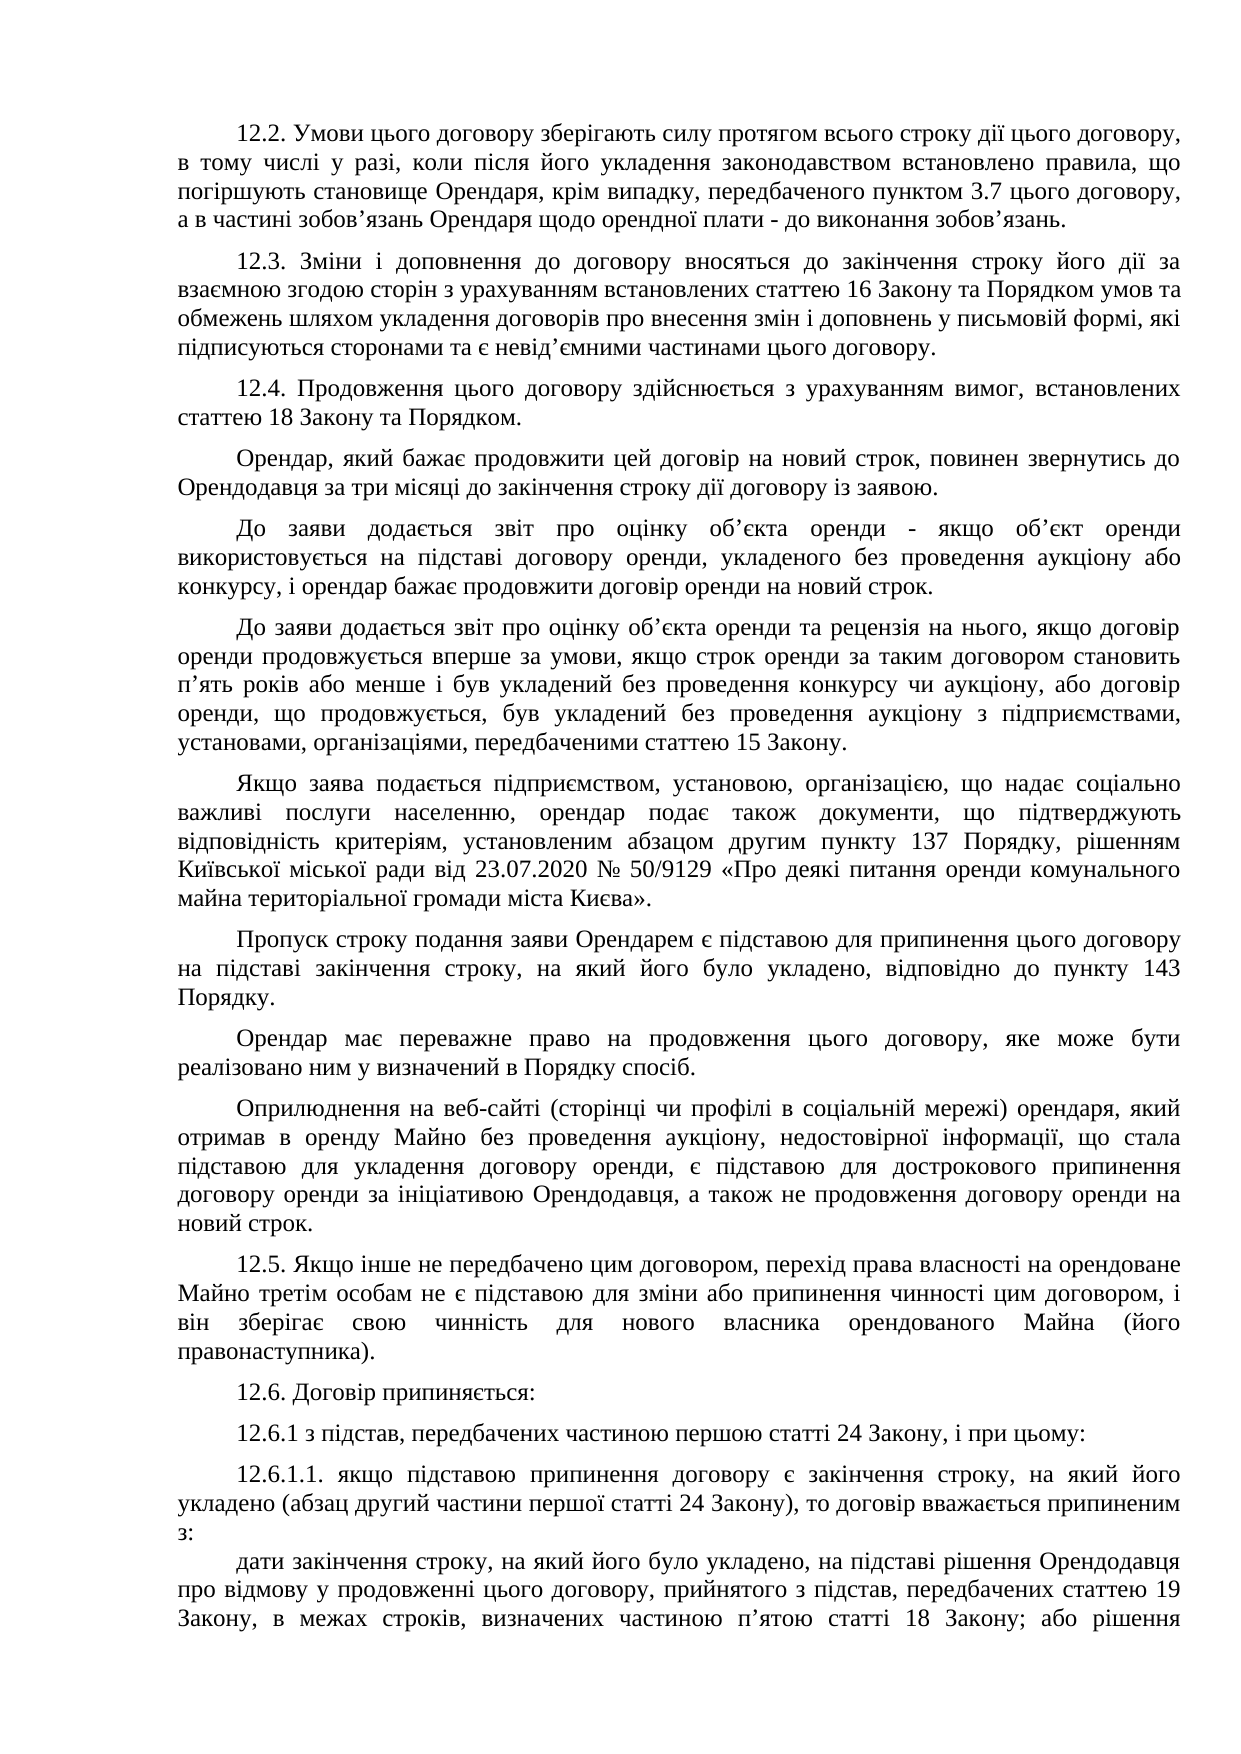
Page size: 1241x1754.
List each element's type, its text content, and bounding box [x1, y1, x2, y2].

text 12.5. Якщо інше не передбачено цим договором, перехід права власності на орендоване Майно третім особам не є підставою для зміни або припинення чинності цим договором, і він зберігає свою чинність для нового власника орендованого Майна (його правонаступника). [177, 1249, 1182, 1364]
text 12.4. Продовження цього договору здійснюється з урахуванням вимог, встановлених статтею 18 Закону та Порядком. [177, 373, 1182, 431]
text 12.6. Договір припиняється: [177, 1377, 1182, 1406]
text 12.6.1 з підстав, передбачених частиною першою статті 24 Закону, і при цьому: [177, 1418, 1182, 1447]
text 12.3. Зміни і доповнення до договору вносяться до закінчення строку його дії за взаємною згодою сторін з урахуванням встановлених статтею 16 Закону та Порядком умов та обмежень шляхом укладення договорів про внесення змін і доповнень у письмовій формі, які підписуються сторонами та є невід’ємними частинами цього договору. [177, 246, 1182, 361]
text Пропуск строку подання заяви Орендарем є підставою для припинення цього договору на підставі закінчення строку, на який його було укладено, відповідно до пункту 143 Порядку. [177, 924, 1182, 1011]
text Якщо заява подається підприємством, установою, організацією, що надає соціально важливі послуги населенню, орендар подає також документи, що підтверджують відповідність критеріям, установленим абзацом другим пункту 137 Порядку, рішенням Київської міської ради від 23.07.2020 № 50/9129 «Про деякі питання оренди комунального майна територіальної громади міста Києва». [177, 768, 1182, 912]
text Орендар, який бажає продовжити цей договір на новий строк, повинен звернутись до Орендодавця за три місяці до закінчення строку дії договору із заявою. [177, 443, 1182, 501]
text Оприлюднення на веб-сайті (сторінці чи профілі в соціальній мережі) орендаря, який отримав в оренду Майно без проведення аукціону, недостовірної інформації, що стала підставою для укладення договору оренди, є підставою для дострокового припинення договору оренди за ініціативою Орендодавця, а також не продовження договору оренди на новий строк. [177, 1093, 1182, 1237]
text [177, 1546, 1182, 1632]
text До заяви додається звіт про оцінку об’єкта оренди - якщо об’єкт оренди використовується на підставі договору оренди, укладеного без проведення аукціону або конкурсу, і орендар бажає продовжити договір оренди на новий строк. [177, 513, 1182, 599]
text 12.2. Умови цього договору зберігають силу протягом всього строку дії цього договору, в тому числі у разі, коли після його укладення законодавством встановлено правила, що погіршують становище Орендаря, крім випадку, передбаченого пунктом 3.7 цього договору, а в частині зобов’язань Орендаря щодо орендної плати - до виконання зобов’язань. [177, 118, 1182, 233]
text 12.6.1.1. якщо підставою припинення договору є закінчення строку, на який його укладено (абзац другий частини першої статті 24 Закону), то договір вважається припиненим з: [177, 1459, 1182, 1546]
text Орендар має переважне право на продовження цього договору, яке може бути реалізовано ним у визначений в Порядку спосіб. [177, 1023, 1182, 1081]
text До заяви додається звіт про оцінку об’єкта оренди та рецензія на нього, якщо договір оренди продовжується вперше за умови, якщо строк оренди за таким договором становить п’ять років або менше і був укладений без проведення конкурсу чи аукціону, або договір оренди, що продовжується, був укладений без проведення аукціону з підприємствами, установами, організаціями, передбаченими статтею 15 Закону. [177, 612, 1182, 756]
